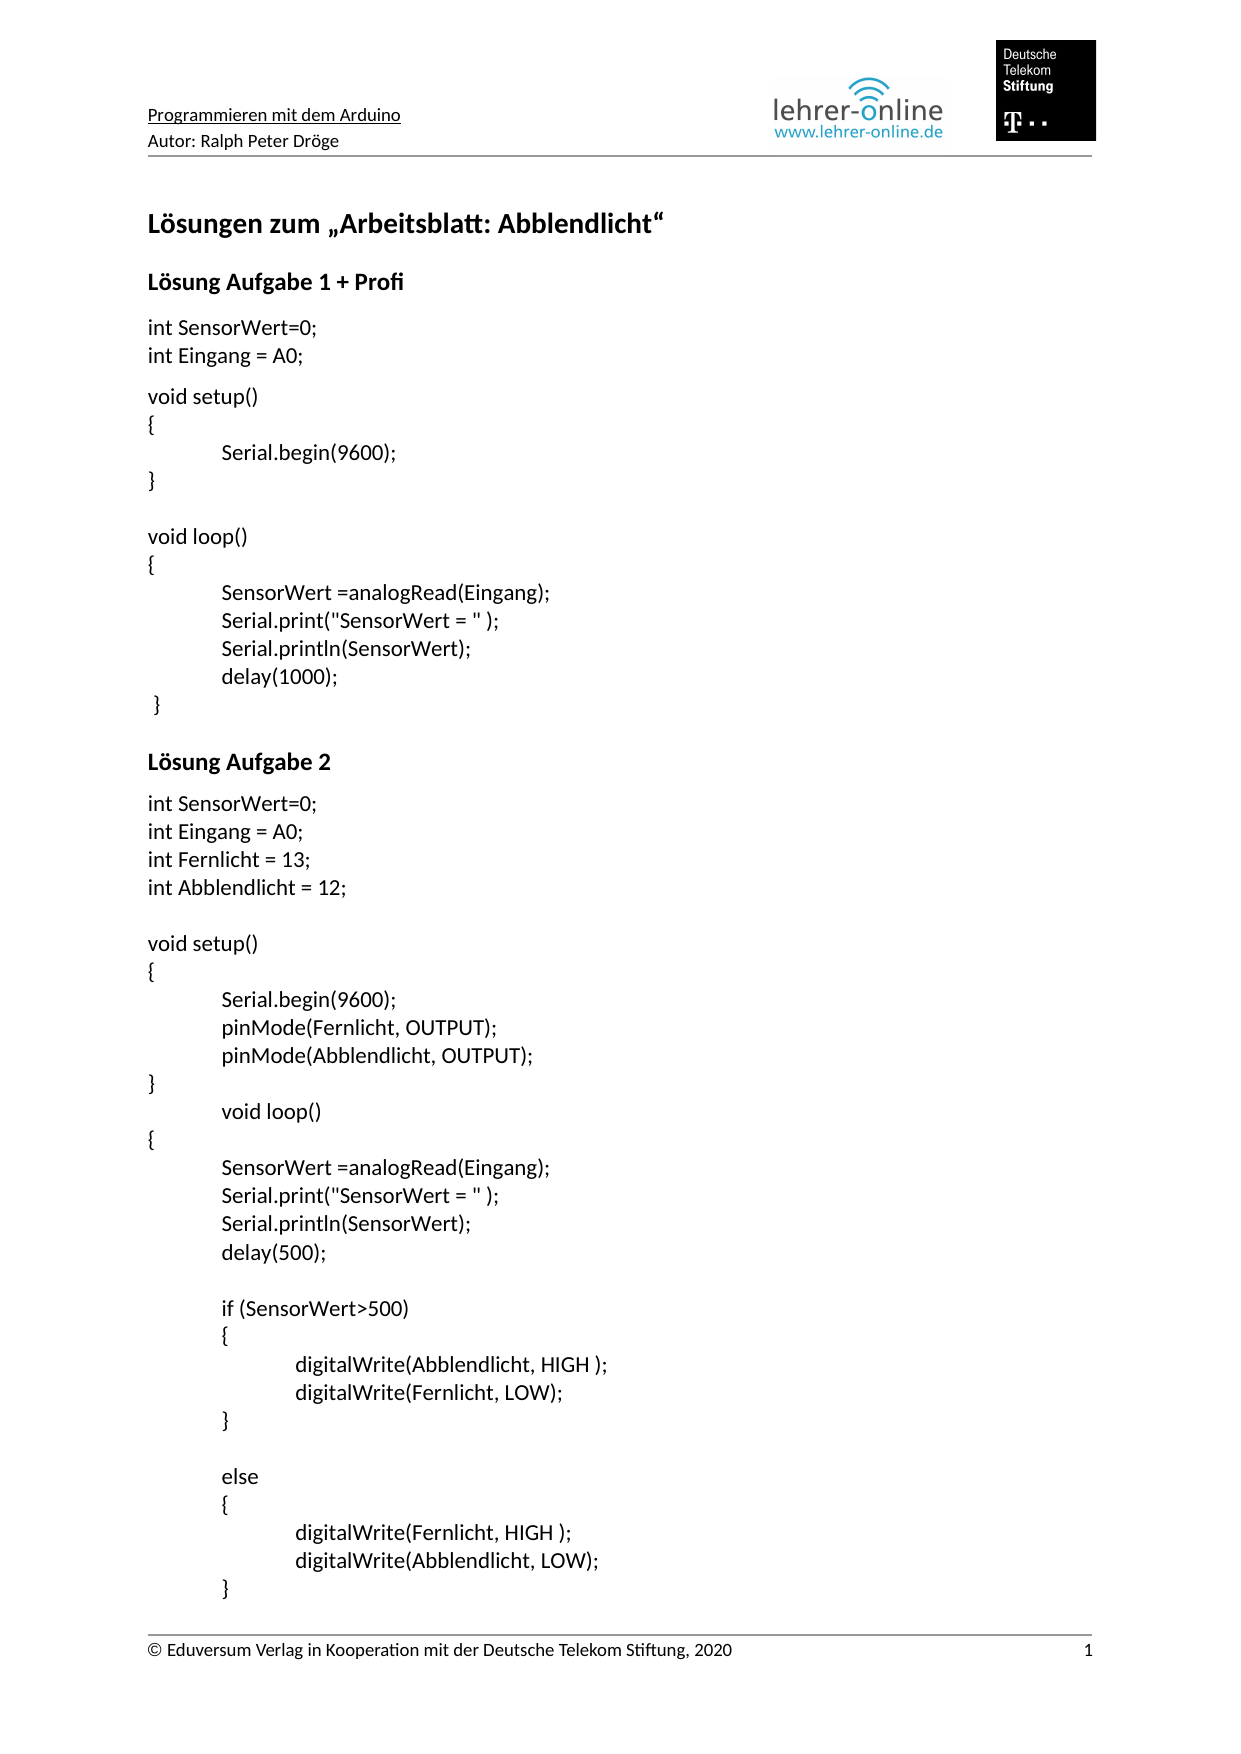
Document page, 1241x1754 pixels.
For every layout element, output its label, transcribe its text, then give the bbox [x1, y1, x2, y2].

text Lösung Aufgabe 2 [148, 746, 1092, 777]
text } [221, 1574, 1092, 1602]
text { [148, 410, 1092, 438]
text void setup() [148, 382, 1092, 410]
text { [221, 1490, 1092, 1518]
text Serial.println(SensorWert); [221, 1209, 1092, 1238]
text delay(1000); [221, 662, 1092, 690]
text Lösungen zum „Arbeitsblatt: Abblendlicht“ [148, 205, 1092, 241]
text Lösung Aufgabe 1 + Profi [148, 266, 1092, 296]
text int SensorWert=0; [148, 789, 1092, 817]
text { [148, 1126, 1092, 1153]
text digitalWrite(Fernlicht, HIGH ); [221, 1518, 1092, 1546]
text } [148, 466, 1092, 494]
text Serial.print("SensorWert = " ); [221, 606, 1092, 634]
text int Abblendlicht = 12; [148, 873, 1092, 901]
text Serial.begin(9600); [148, 985, 1092, 1013]
text { [148, 1322, 1092, 1350]
text } [221, 1406, 1092, 1434]
text delay(500); [221, 1238, 1092, 1266]
text int Eingang = A0; [148, 341, 1092, 369]
text void setup() [148, 929, 1092, 957]
text } [148, 690, 1092, 718]
text void loop() [148, 1097, 1092, 1126]
text { [148, 957, 1092, 985]
picture [772, 76, 946, 155]
text Serial.begin(9600); [148, 438, 1092, 466]
picture [996, 40, 1097, 141]
text Serial.println(SensorWert); [221, 634, 1092, 662]
text int Fernlicht = 13; [148, 845, 1092, 873]
text int Eingang = A0; [148, 817, 1092, 845]
text digitalWrite(Abblendlicht, LOW); [221, 1546, 1092, 1574]
text digitalWrite(Fernlicht, LOW); [221, 1378, 1092, 1406]
text pinMode(Abblendlicht, OUTPUT); [148, 1041, 1092, 1069]
text SensorWert =analogRead(Eingang); [221, 578, 1092, 606]
text pinMode(Fernlicht, OUTPUT); [148, 1013, 1092, 1041]
text int SensorWert=0; [148, 313, 1092, 341]
text else [221, 1462, 1092, 1490]
text void loop() [148, 522, 1092, 550]
text digitalWrite(Abblendlicht, HIGH ); [221, 1350, 1092, 1378]
text { [148, 550, 1092, 578]
text if (SensorWert>500) [221, 1294, 1092, 1322]
text SensorWert =analogRead(Eingang); [221, 1153, 1092, 1182]
text Serial.print("SensorWert = " ); [221, 1182, 1092, 1209]
text } [148, 1069, 1092, 1097]
